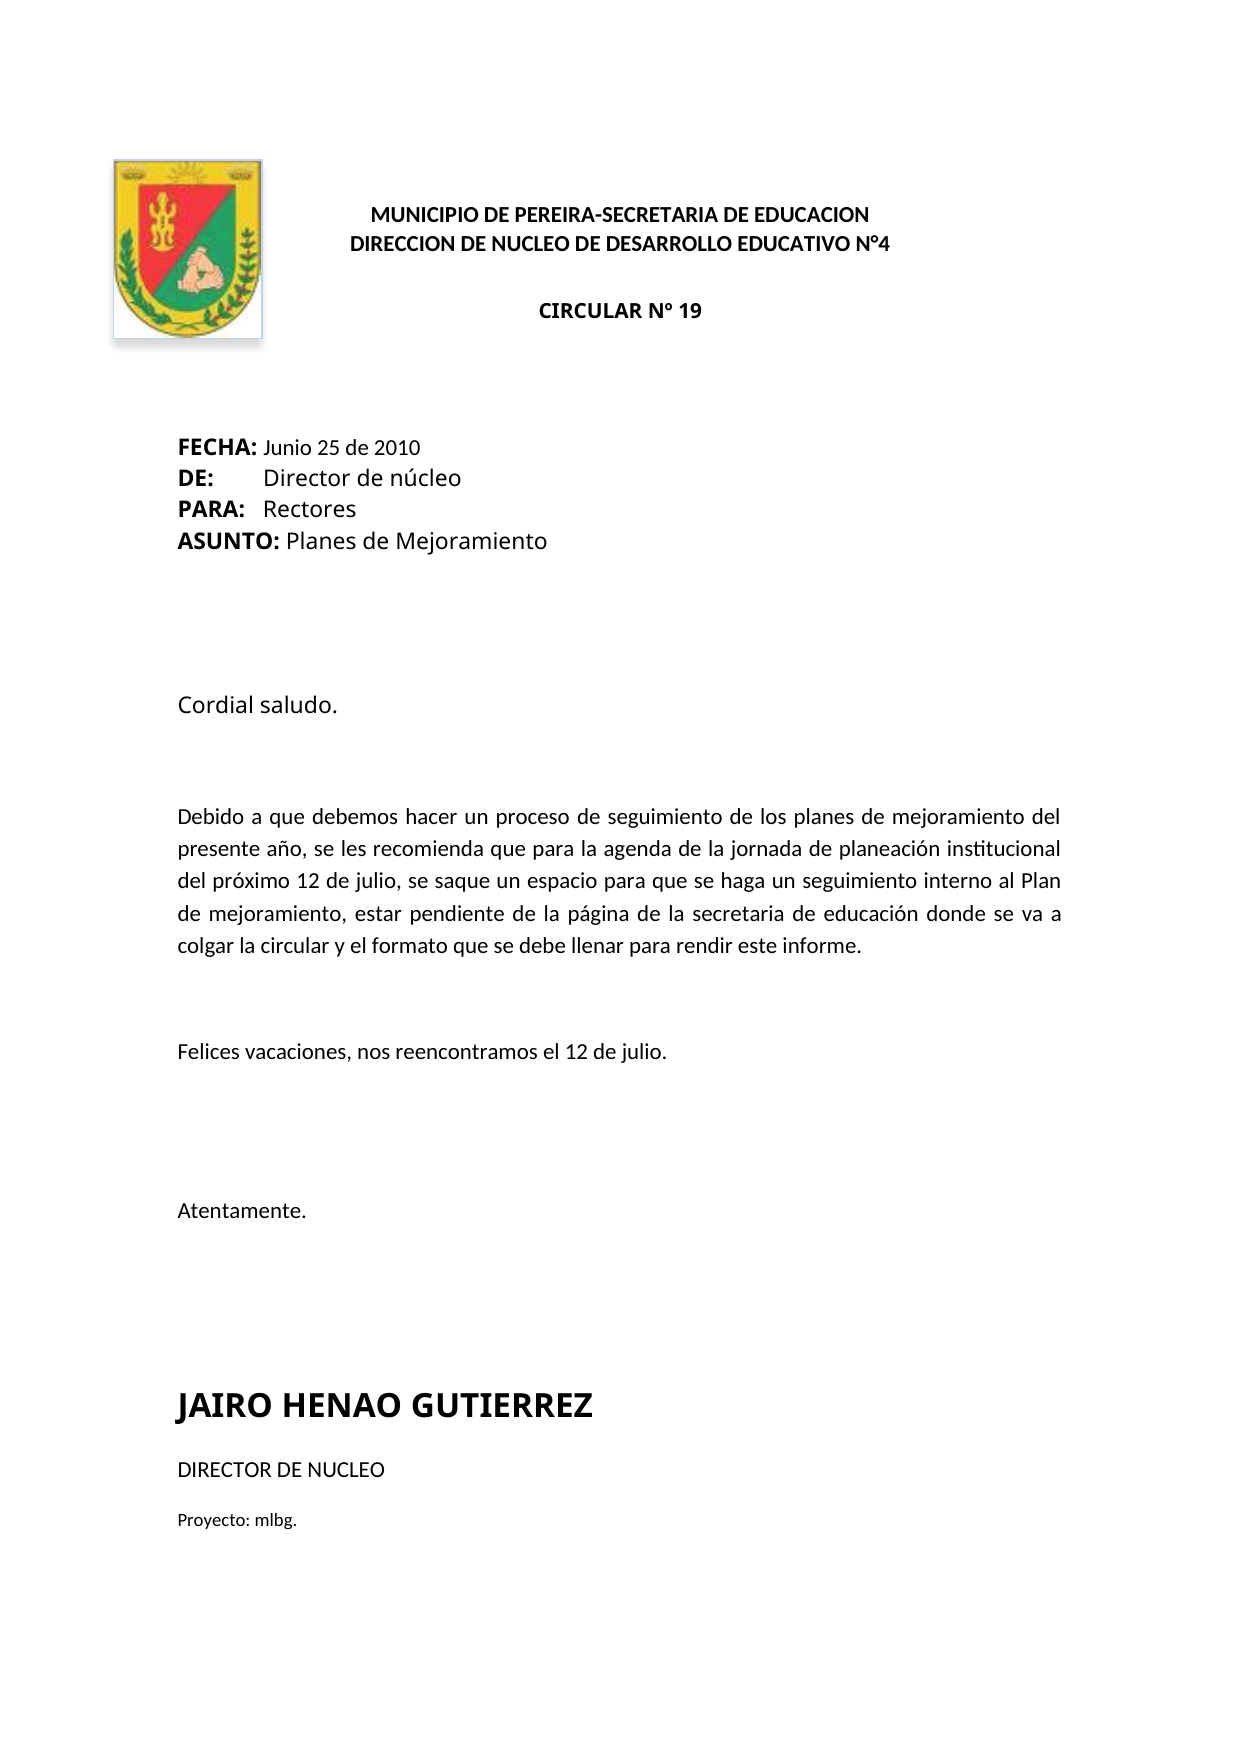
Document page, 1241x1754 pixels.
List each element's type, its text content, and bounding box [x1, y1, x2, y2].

text CIRCULAR Nº 19 [177, 296, 1063, 325]
text FECHA: Junio 25 de 2010 [177, 431, 1063, 462]
text Felices vacaciones, nos reencontramos el 12 de julio. [177, 1037, 1063, 1065]
text PARA: Rectores [177, 493, 1063, 524]
text DE: Director de núcleo [177, 462, 1063, 493]
text ASUNTO: Planes de Mejoramiento [177, 524, 1063, 556]
text Proyecto: mlbg. [177, 1508, 1063, 1531]
text Cordial saludo. [177, 689, 1063, 720]
text DIRECCION DE NUCLEO DE DESARROLLO EDUCATIVO N°4 [177, 229, 1063, 257]
text Atentamente. [177, 1196, 1063, 1224]
text Debido a que debemos hacer un proceso de seguimiento de los planes de mejoramiento del presente año, se les recomienda que para la agenda de la jornada de planeación institucional del próximo 12 de julio, se saque un espacio para que se haga un seguimiento interno al Plan de mejoramiento, estar pendiente de la página de la secretaria de educación donde se va a colgar la circular y el formato que se debe llenar para rendir este informe. [177, 802, 1063, 959]
text JAIRO HENAO GUTIERREZ [177, 1382, 1063, 1427]
text MUNICIPIO DE PEREIRA-SECRETARIA DE EDUCACION [177, 201, 1063, 229]
text DIRECTOR DE NUCLEO [177, 1455, 1063, 1483]
